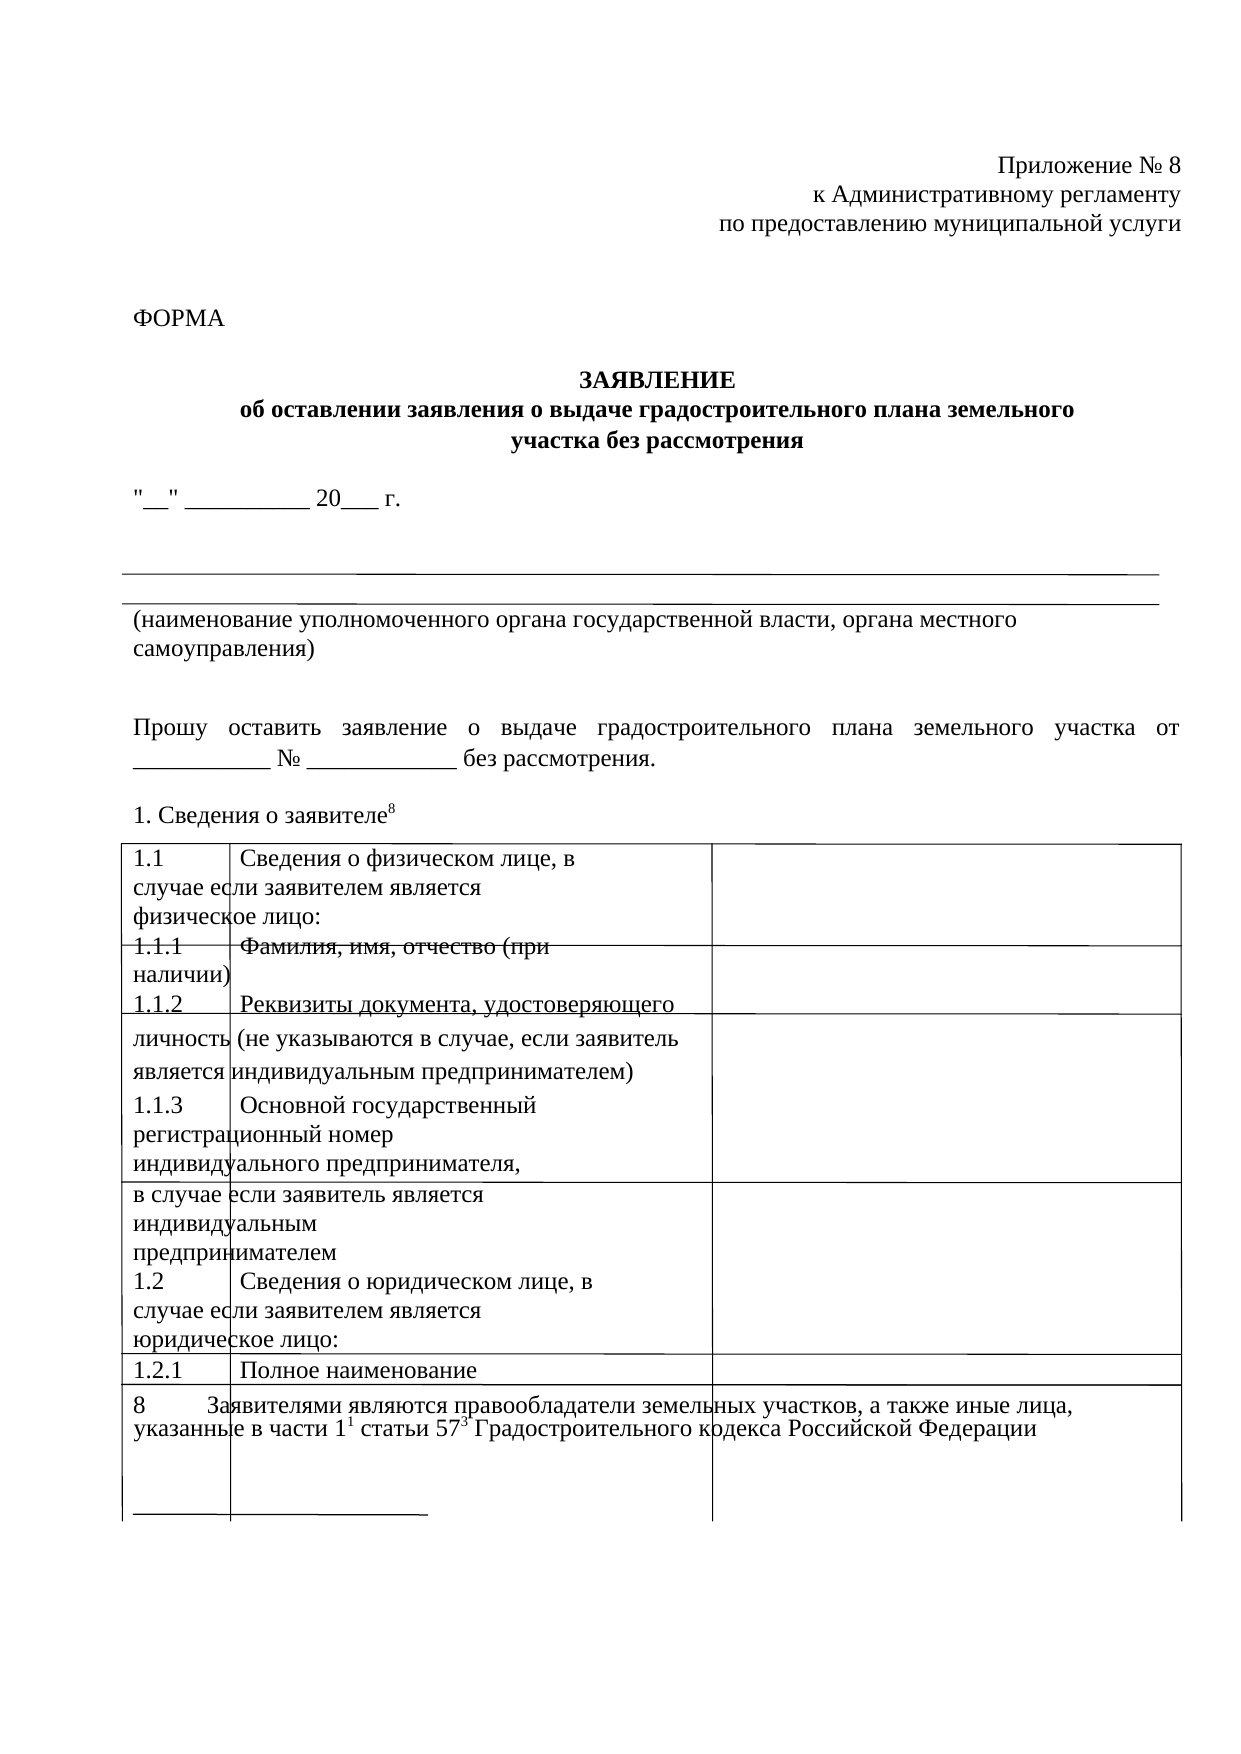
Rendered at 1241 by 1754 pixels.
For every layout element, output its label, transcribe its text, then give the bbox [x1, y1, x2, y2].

text физическое лицо: [133, 901, 1181, 930]
text случае если заявителем является [133, 1295, 1181, 1324]
text юридическое лицо: [133, 1324, 1181, 1353]
text индивидуального предпринимателя, [133, 1148, 1181, 1177]
text регистрационный номер [133, 1119, 1181, 1148]
text в случае если заявитель является [133, 1179, 1181, 1208]
text 1.1.2 Реквизиты документа, удостоверяющего личность (не указываются в случае, если заявитель является индивидуальным предпринимателем) [133, 989, 700, 1085]
text Приложение № 8 [133, 150, 1181, 179]
text случае если заявителем является [133, 872, 1181, 901]
text предпринимателем [133, 1237, 1181, 1265]
text индивидуальным [133, 1208, 1181, 1237]
text Прошу оставить заявление о выдаче градостроительного плана земельного участка от ___________ № ____________ без рассмотрения. [133, 712, 1181, 772]
text наличии) [133, 959, 1181, 988]
text 1.1 Сведения о физическом лице, в [133, 843, 1181, 872]
text 1.1.3 Основной государственный [133, 1090, 1181, 1119]
text 1.2 Сведения о юридическом лице, в [133, 1266, 1181, 1295]
text участка без рассмотрения [133, 425, 1182, 454]
list Заявителями являются правообладатели земельных участков, а также иные лица, указанные в части 11 статьи 573 Градостроительного кодекса Российской Федерации [133, 1395, 1152, 1442]
text по предоставлению муниципальной услуги [133, 208, 1181, 236]
text 1.1.1 Фамилия, имя, отчество (при [133, 931, 1181, 959]
text "__" __________ 20___ г. [133, 483, 1181, 512]
text 1.2.1 Полное наименование [133, 1355, 1181, 1383]
text об оставлении заявления о выдаче градостроительного плана земельного [133, 394, 1182, 423]
text 1. Сведения о заявителе8 [133, 800, 1181, 829]
text ФОРМА [133, 303, 1181, 332]
text ЗАЯВЛЕНИЕ [133, 365, 1182, 394]
text (наименование уполномоченного органа государственной власти, органа местного самоуправления) [133, 604, 1181, 662]
text к Административному регламенту [133, 179, 1181, 208]
